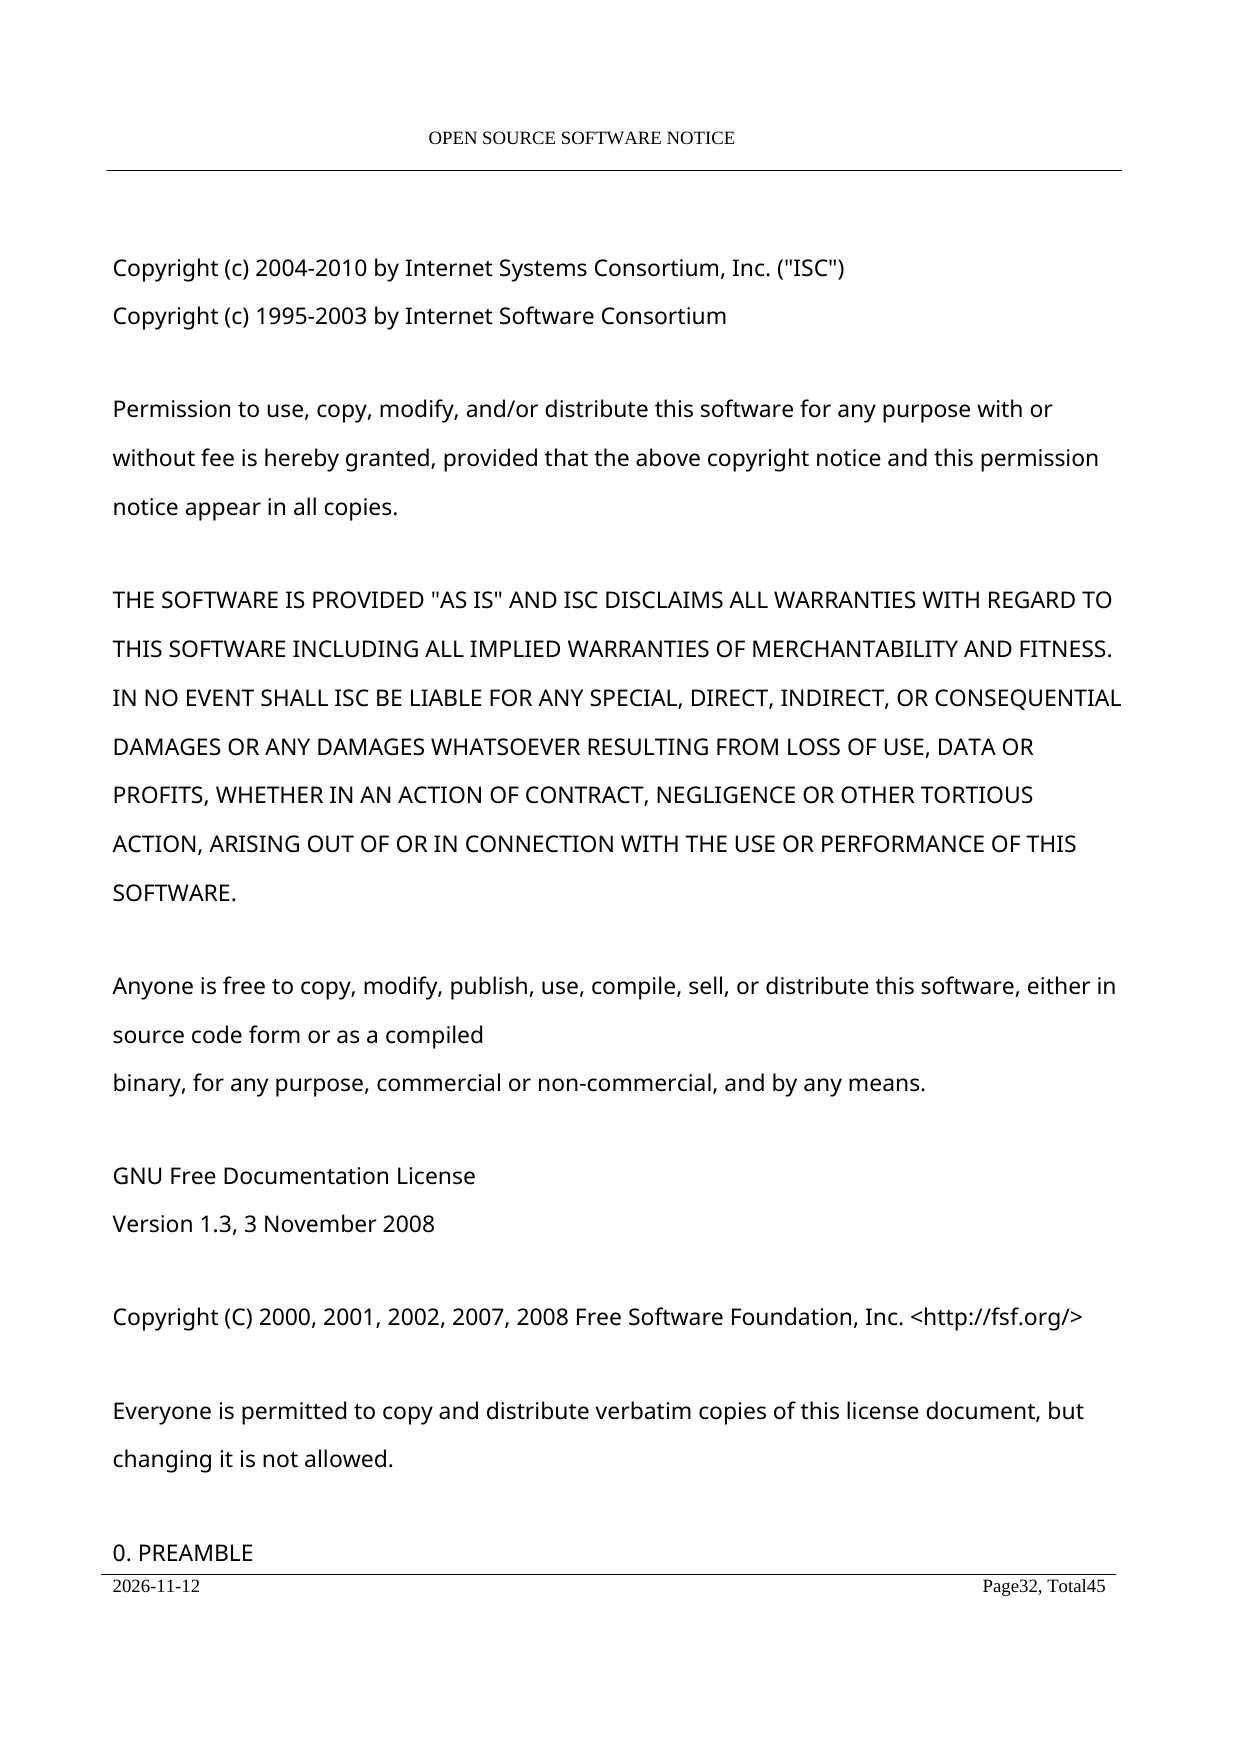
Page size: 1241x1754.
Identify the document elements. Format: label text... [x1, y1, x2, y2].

text binary, for any purpose, commercial or non-commercial, and by any means. [112, 1066, 1128, 1099]
text Copyright (c) 2004-2010 by Internet Systems Consortium, Inc. ("ISC") [112, 251, 1128, 284]
text Permission to use, copy, modify, and/or distribute this software for any purpose with or without fee is hereby granted, provided that the above copyright notice and this permission notice appear in all copies. [112, 393, 1128, 523]
text Copyright (c) 1995-2003 by Internet Software Consortium [112, 299, 1128, 332]
text GNU Free Documentation License [112, 1159, 1128, 1192]
text Copyright (C) 2000, 2001, 2002, 2007, 2008 Free Software Foundation, Inc. <http://fsf.org/> [112, 1301, 1128, 1333]
text Everyone is permitted to copy and distribute verbatim copies of this license document, but changing it is not allowed. [112, 1394, 1128, 1475]
text Version 1.3, 3 November 2008 [112, 1207, 1128, 1240]
text THE SOFTWARE IS PROVIDED "AS IS" AND ISC DISCLAIMS ALL WARRANTIES WITH REGARD TO THIS SOFTWARE INCLUDING ALL IMPLIED WARRANTIES OF MERCHANTABILITY AND FITNESS. IN NO EVENT SHALL ISC BE LIABLE FOR ANY SPECIAL, DIRECT, INDIRECT, OR CONSEQUENTIAL DAMAGES OR ANY DAMAGES WHATSOEVER RESULTING FROM LOSS OF USE, DATA OR PROFITS, WHETHER IN AN ACTION OF CONTRACT, NEGLIGENCE OR OTHER TORTIOUS ACTION, ARISING OUT OF OR IN CONNECTION WITH THE USE OR PERFORMANCE OF THIS SOFTWARE. [112, 583, 1128, 908]
text Anyone is free to copy, modify, publish, use, compile, sell, or distribute this software, either in source code form or as a compiled [112, 969, 1128, 1051]
text 0. PREAMBLE [112, 1536, 1128, 1568]
